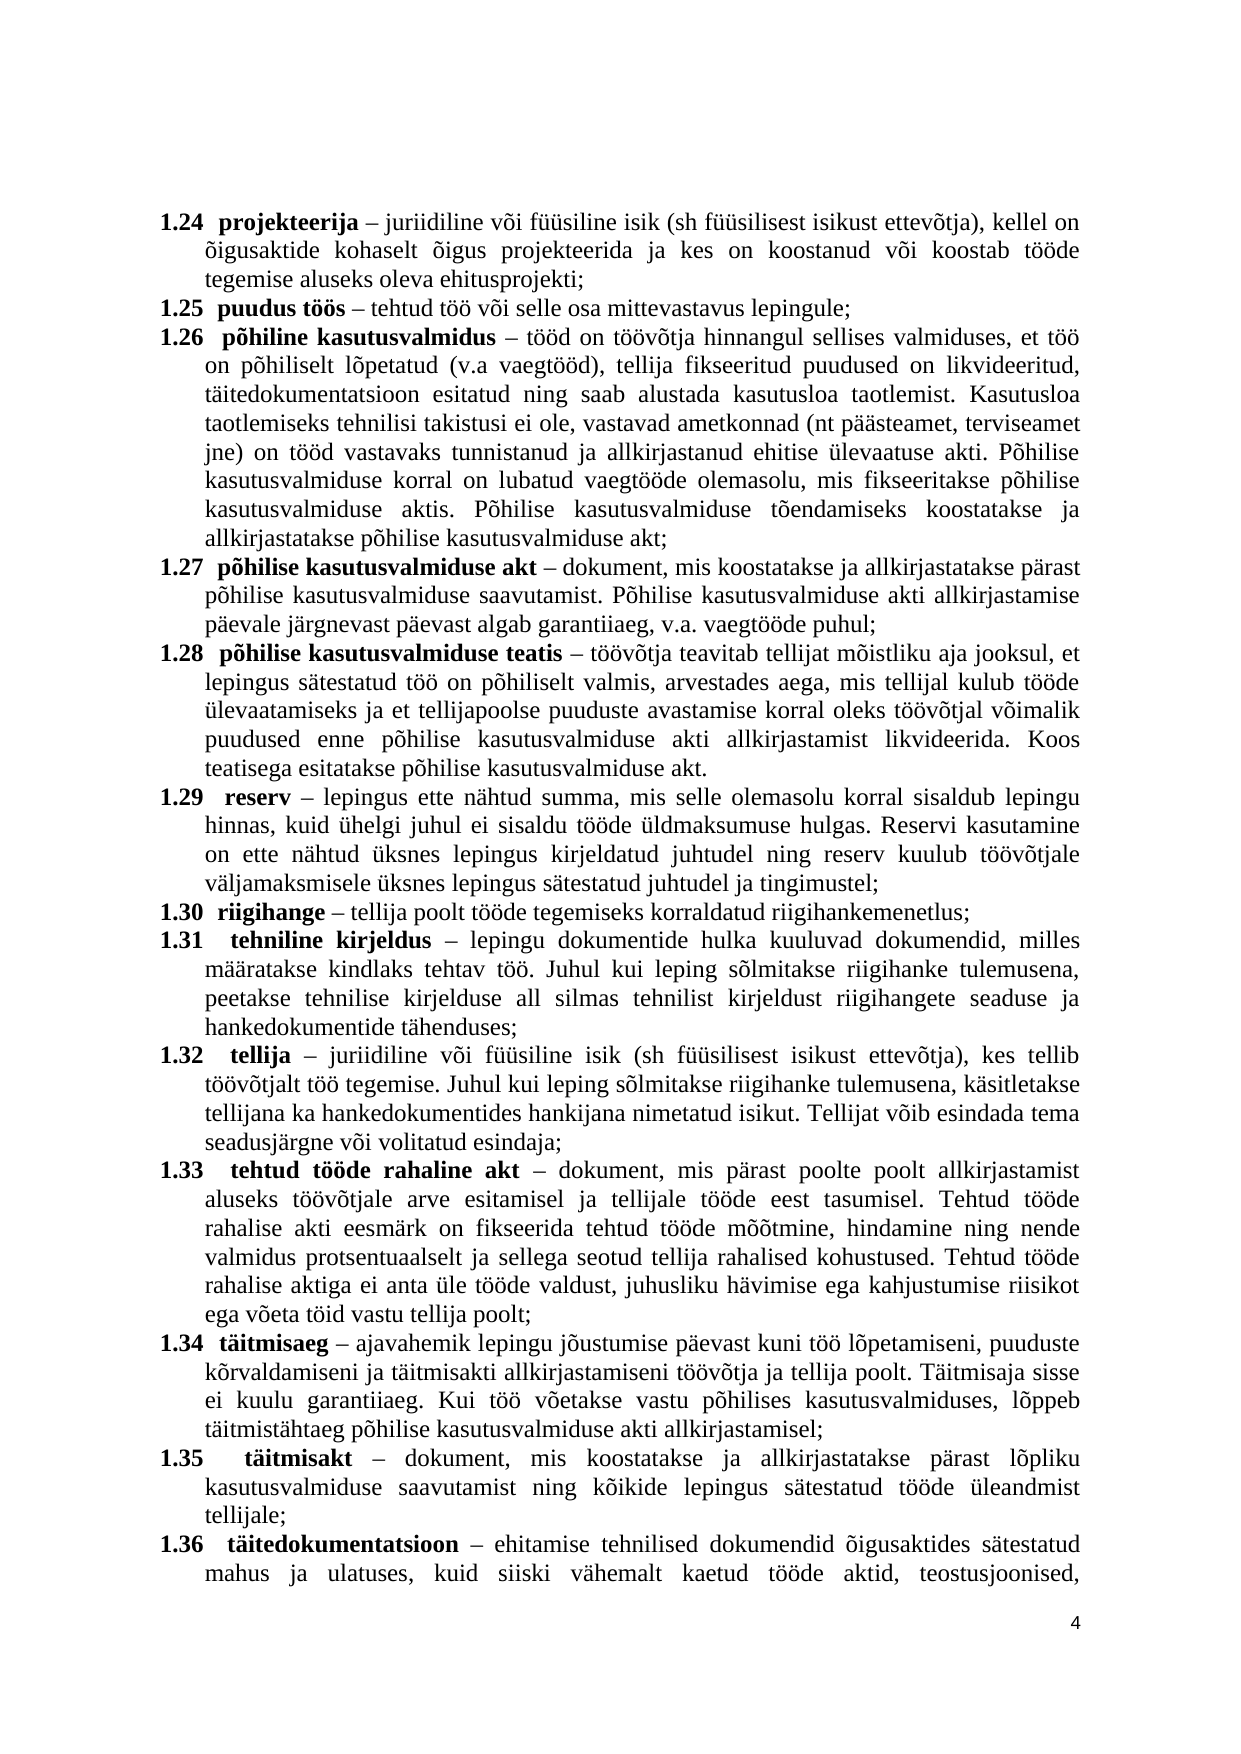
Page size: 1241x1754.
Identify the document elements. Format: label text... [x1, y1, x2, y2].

text täitmisaeg – ajavahemik lepingu jõustumise päevast kuni töö lõpetamiseni, puuduste kõrvaldamiseni ja täitmisakti allkirjastamiseni töövõtja ja tellija poolt. Täitmisaja sisse ei kuulu garantiiaeg. Kui töö võetakse vastu põhilises kasutusvalmiduses, lõppeb täitmistähtaeg põhilise kasutusvalmiduse akti allkirjastamisel; [159, 1328, 1081, 1443]
text puudus töös – tehtud töö või selle osa mittevastavus lepingule; [159, 293, 1081, 322]
text põhilise kasutusvalmiduse teatis – töövõtja teavitab tellijat mõistliku aja jooksul, et lepingus sätestatud töö on põhiliselt valmis, arvestades aega, mis tellijal kulub tööde ülevaatamiseks ja et tellijapoolse puuduste avastamise korral oleks töövõtjal võimalik puudused enne põhilise kasutusvalmiduse akti allkirjastamist likvideerida. Koos teatisega esitatakse põhilise kasutusvalmiduse akt. [159, 638, 1081, 782]
text projekteerija – juriidiline või füüsiline isik (sh füüsilisest isikust ettevõtja), kellel on õigusaktide kohaselt õigus projekteerida ja kes on koostanud või koostab tööde tegemise aluseks oleva ehitusprojekti; [159, 207, 1081, 293]
text tellija – juriidiline või füüsiline isik (sh füüsilisest isikust ettevõtja), kes tellib töövõtjalt töö tegemise. Juhul kui leping sõlmitakse riigihanke tulemusena, käsitletakse tellijana ka hankedokumentides hankijana nimetatud isikut. Tellijat võib esindada tema seadusjärgne või volitatud esindaja; [159, 1041, 1081, 1156]
text põhilise kasutusvalmiduse akt – dokument, mis koostatakse ja allkirjastatakse pärast põhilise kasutusvalmiduse saavutamist. Põhilise kasutusvalmiduse akti allkirjastamise päevale järgnevast päevast algab garantiiaeg, v.a. vaegtööde puhul; [159, 552, 1081, 638]
text täitmisakt – dokument, mis koostatakse ja allkirjastatakse pärast lõpliku kasutusvalmiduse saavutamist ning kõikide lepingus sätestatud tööde üleandmist tellijale; [159, 1443, 1081, 1529]
text tehniline kirjeldus – lepingu dokumentide hulka kuuluvad dokumendid, milles määratakse kindlaks tehtav töö. Juhul kui leping sõlmitakse riigihanke tulemusena, peetakse tehnilise kirjelduse all silmas tehnilist kirjeldust riigihangete seaduse ja hankedokumentide tähenduses; [159, 926, 1081, 1041]
text põhiline kasutusvalmidus – tööd on töövõtja hinnangul sellises valmiduses, et töö on põhiliselt lõpetatud (v.a vaegtööd), tellija fikseeritud puudused on likvideeritud, täitedokumentatsioon esitatud ning saab alustada kasutusloa taotlemist. Kasutusloa taotlemiseks tehnilisi takistusi ei ole, vastavad ametkonnad (nt päästeamet, terviseamet jne) on tööd vastavaks tunnistanud ja allkirjastanud ehitise ülevaatuse akti. Põhilise kasutusvalmiduse korral on lubatud vaegtööde olemasolu, mis fikseeritakse põhilise kasutusvalmiduse aktis. Põhilise kasutusvalmiduse tõendamiseks koostatakse ja allkirjastatakse põhilise kasutusvalmiduse akt; [159, 322, 1081, 552]
text tehtud tööde rahaline akt – dokument, mis pärast poolte poolt allkirjastamist aluseks töövõtjale arve esitamisel ja tellijale tööde eest tasumisel. Tehtud tööde rahalise akti eesmärk on fikseerida tehtud tööde mõõtmine, hindamine ning nende valmidus protsentuaalselt ja sellega seotud tellija rahalised kohustused. Tehtud tööde rahalise aktiga ei anta üle tööde valdust, juhusliku hävimise ega kahjustumise riisikot ega võeta töid vastu tellija poolt; [159, 1156, 1081, 1328]
text riigihange – tellija poolt tööde tegemiseks korraldatud riigihankemenetlus; [159, 897, 1081, 926]
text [159, 1529, 1081, 1587]
text reserv – lepingus ette nähtud summa, mis selle olemasolu korral sisaldub lepingu hinnas, kuid ühelgi juhul ei sisaldu tööde üldmaksumuse hulgas. Reservi kasutamine on ette nähtud üksnes lepingus kirjeldatud juhtudel ning reserv kuulub töövõtjale väljamaksmisele üksnes lepingus sätestatud juhtudel ja tingimustel; [159, 782, 1081, 897]
